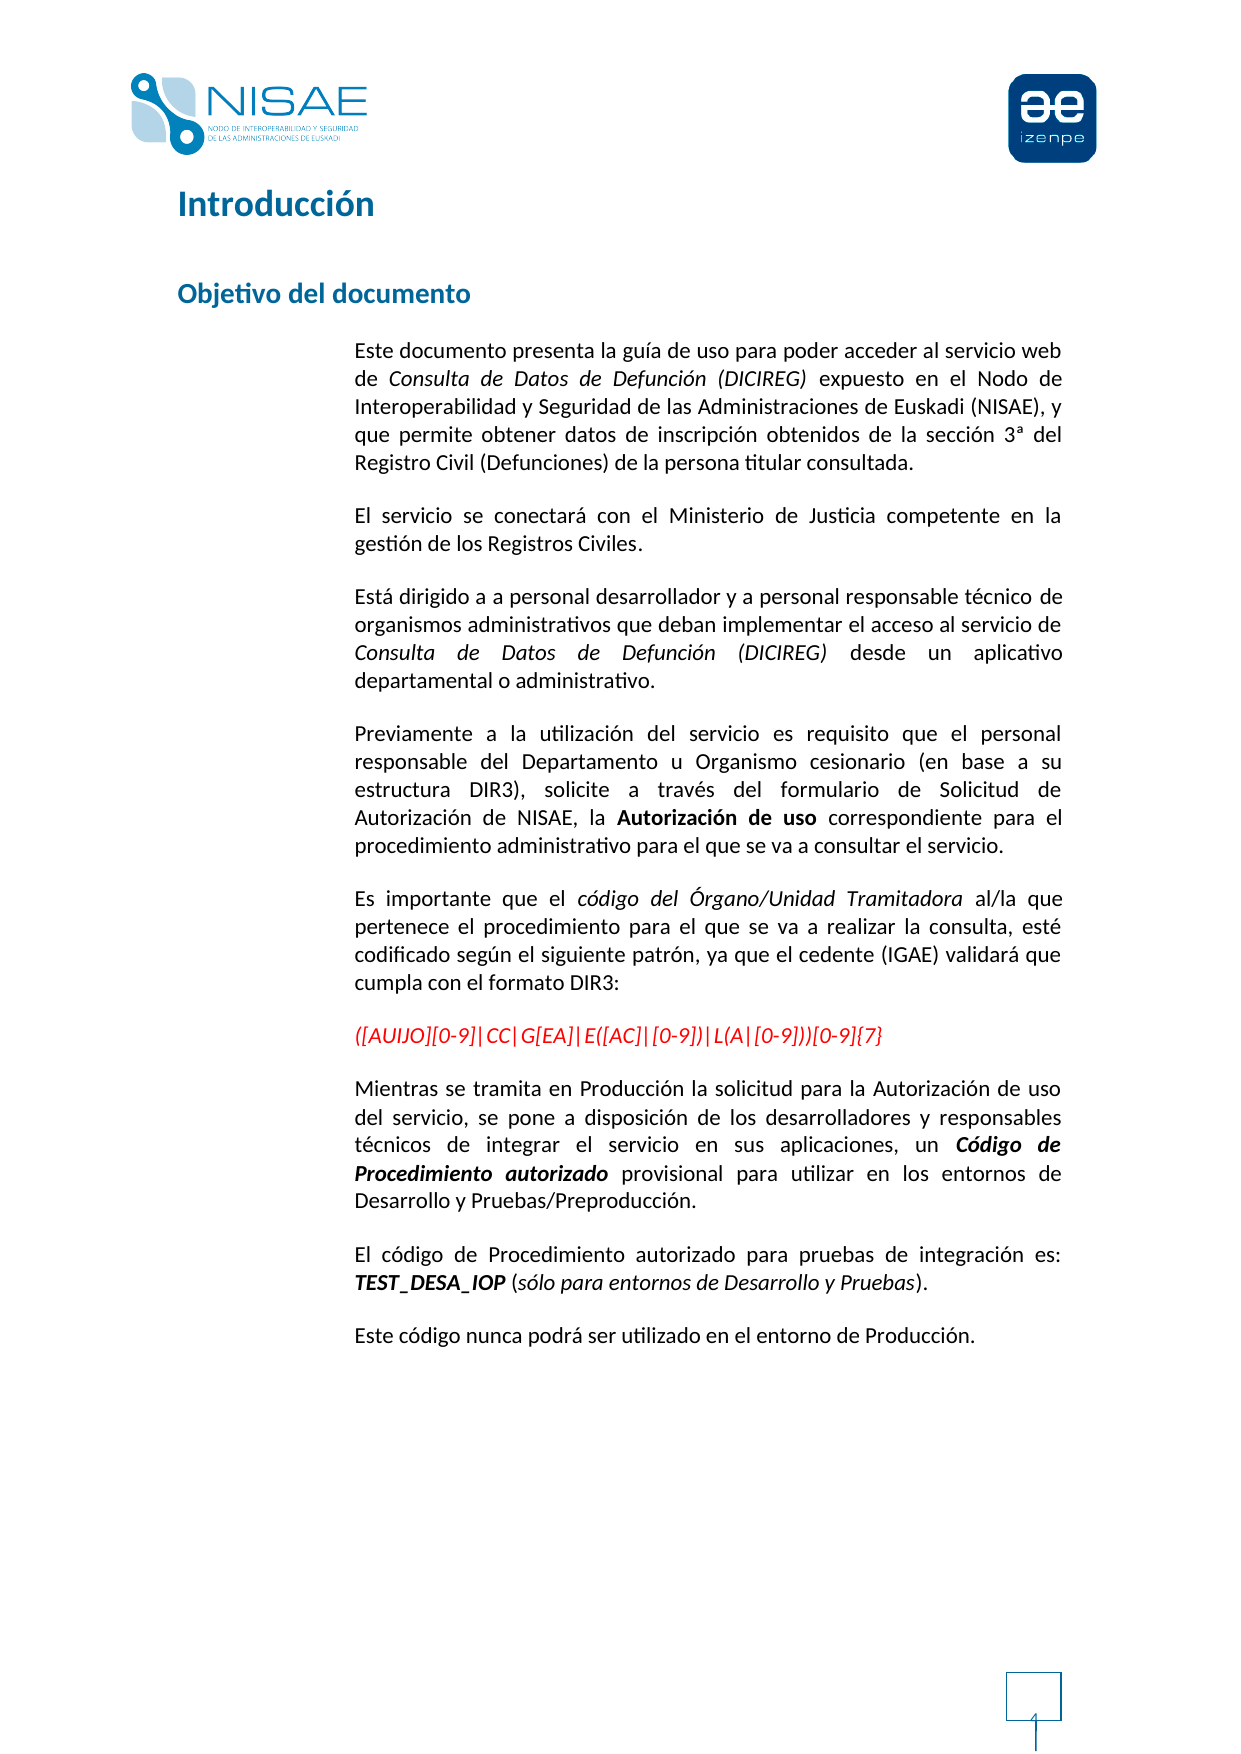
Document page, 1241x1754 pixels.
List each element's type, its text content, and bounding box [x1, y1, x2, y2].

picture [118, 73, 180, 155]
text El código de Procedimiento autorizado para pruebas de integración es: TEST_DESA_IOP (sólo para entornos de Desarrollo y Pruebas). [354, 1240, 1063, 1296]
picture [149, 73, 386, 155]
text Está dirigido a a personal desarrollador y a personal responsable técnico de organismos administrativos que deban implementar el acceso al servicio de Consulta de Datos de Defunción (DICIREG) desde un aplicativo departamental o administrativo. [354, 582, 1063, 694]
text Es importante que el código del Órgano/Unidad Tramitadora al/la que pertenece el procedimiento para el que se va a realizar la consulta, esté codificado según el siguiente patrón, ya que el cedente (IGAE) validará que cumpla con el formato DIR3: [354, 884, 1063, 997]
text Previamente a la utilización del servicio es requisito que el personal responsable del Departamento u Organismo cesionario (en base a su estructura DIR3), solicite a través del formulario de Solicitud de Autorización de NISAE, la Autorización de uso correspondiente para el procedimiento administrativo para el que se va a consultar el servicio. [354, 719, 1063, 859]
text Objetivo del documento [177, 276, 1063, 311]
text Este código nunca podrá ser utilizado en el entorno de Producción. [354, 1321, 1063, 1349]
picture [139, 81, 148, 90]
text Mientras se tramita en Producción la solicitud para la Autorización de uso del servicio, se pone a disposición de los desarrolladores y responsables técnicos de integrar el servicio en sus aplicaciones, un Código de Procedimiento autorizado provisional para utilizar en los entornos de Desarrollo y Pruebas/Preproducción. [354, 1074, 1063, 1215]
text El servicio se conectará con el Ministerio de Justicia competente en la gestión de los Registros Civiles. [354, 501, 1063, 557]
picture [181, 131, 193, 143]
text Este documento presenta la guía de uso para poder acceder al servicio web de Consulta de Datos de Defunción (DICIREG) expuesto en el Nodo de Interoperabilidad y Seguridad de las Administraciones de Euskadi (NISAE), y que permite obtener datos de inscripción obtenidos de la sección 3ª del Registro Civil (Defunciones) de la persona titular consultada. [354, 336, 1063, 476]
text Introducción [177, 180, 1063, 226]
picture [1007, 74, 1097, 163]
text ([AUIJO][0-9]|CC|G[EA]|E([AC]|[0-9])|L(A|[0-9]))[0-9]{7} [354, 1022, 1063, 1049]
